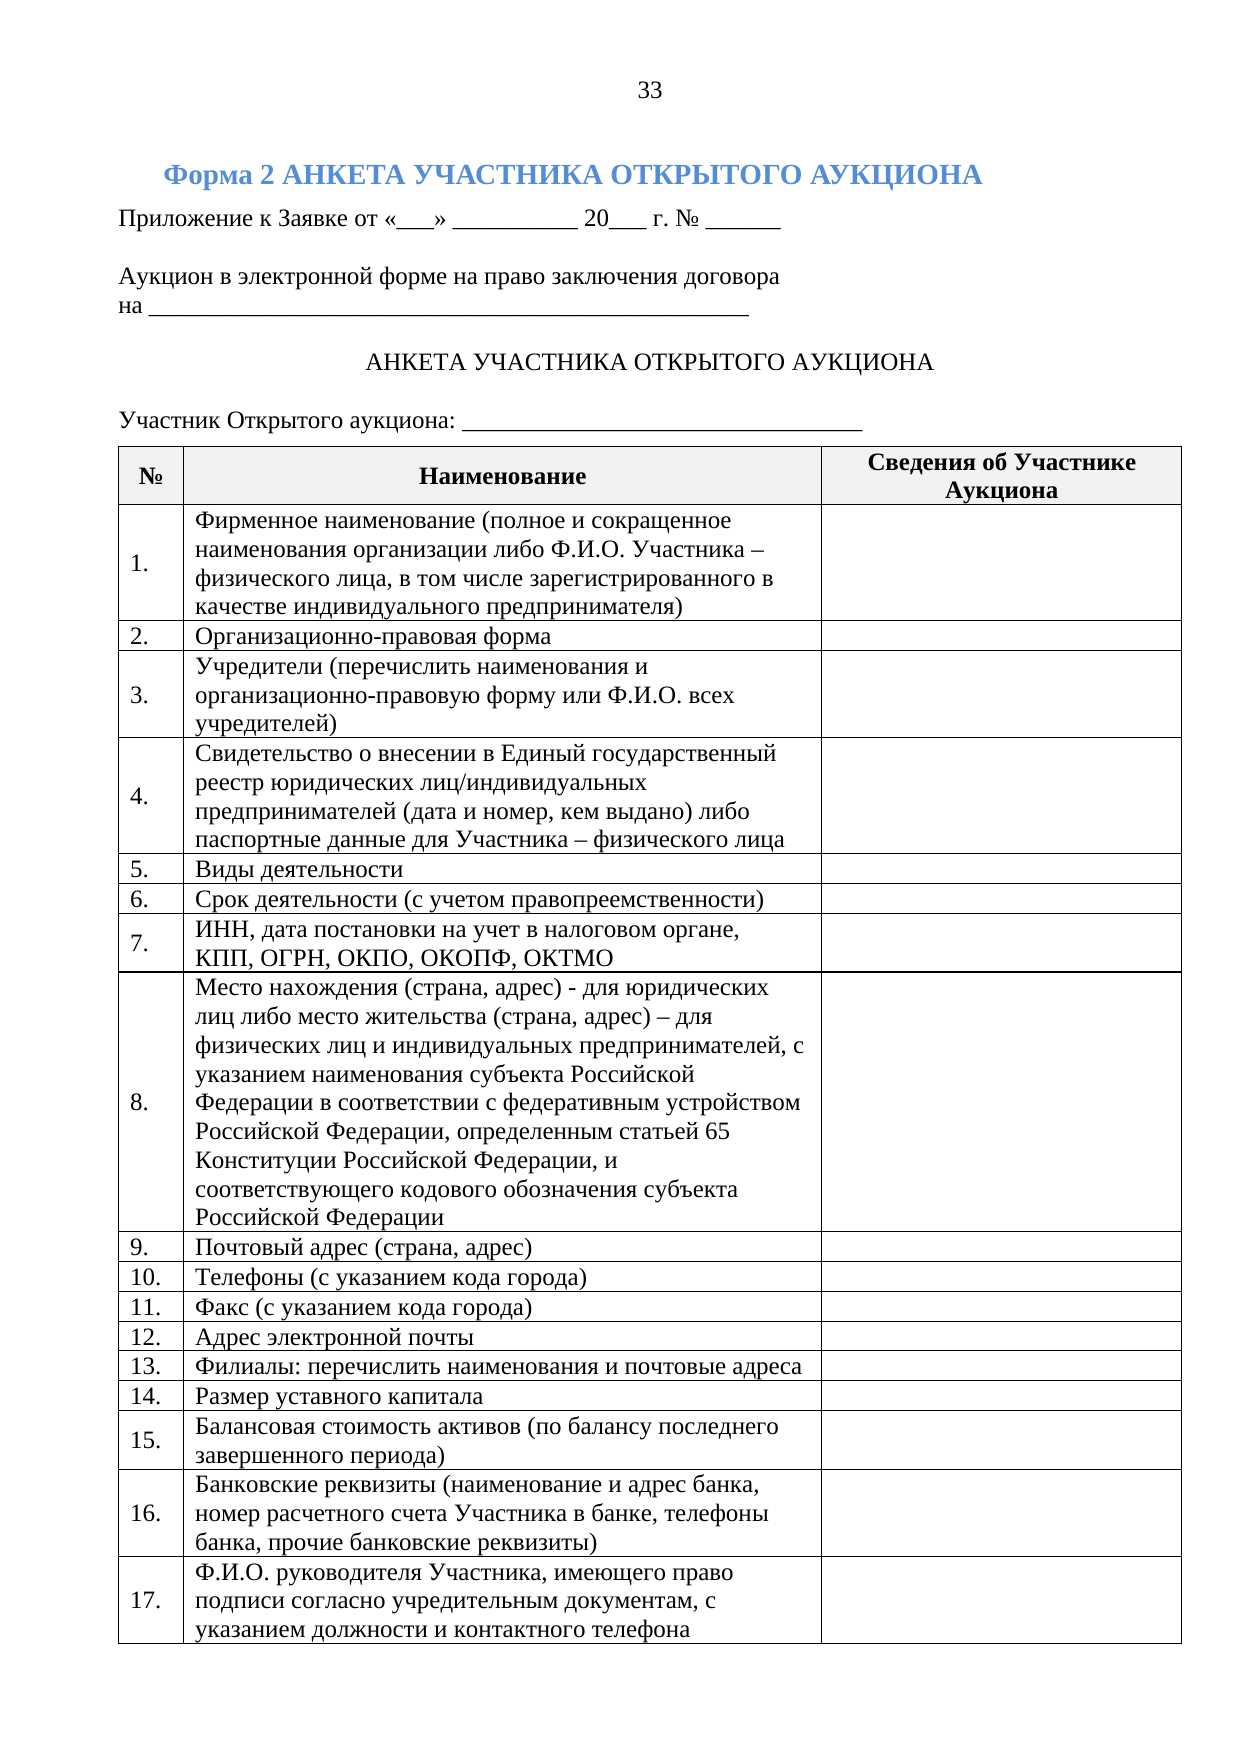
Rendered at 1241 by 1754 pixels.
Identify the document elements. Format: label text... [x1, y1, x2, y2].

table_cell [822, 738, 1181, 853]
table_cell Ф.И.О. руководителя Участника, имеющего право подписи согласно учредительным документам, с указанием должности и контактного телефона [184, 1557, 821, 1643]
table_cell Место нахождения (страна, адрес) - для юридических лиц либо место жительства (страна, адрес) – для физических лиц и индивидуальных предпринимателей, с указанием наименования субъекта Российской Федерации в соответствии с федеративным устройством Российской Федерации, определенным статьей 65 Конституции Российской Федерации, и соответствующего кодового обозначения субъекта Российской Федерации [184, 973, 821, 1231]
table_cell [822, 651, 1181, 737]
table_cell [822, 1411, 1181, 1468]
text Форма 2 АНКЕТА УЧАСТНИКА ОТКРЫТОГО АУКЦИОНА [163, 157, 1181, 191]
table_header № [119, 447, 183, 504]
table_cell 10. [119, 1262, 183, 1291]
table_cell Филиалы: перечислить наименования и почтовые адреса [184, 1351, 821, 1380]
table_cell 12. [119, 1322, 183, 1350]
table_cell [822, 1322, 1181, 1350]
table_cell 7. [119, 914, 183, 971]
text Приложение к Заявке от «___» __________ 20___ г. № ______ [118, 203, 1181, 232]
table_cell [822, 621, 1181, 650]
table_cell Размер уставного капитала [184, 1381, 821, 1410]
table_cell [822, 973, 1181, 1231]
table_cell Банковские реквизиты (наименование и адрес банка, номер расчетного счета Участника в банке, телефоны банка, прочие банковские реквизиты) [184, 1470, 821, 1556]
table_cell Адрес электронной почты [184, 1322, 821, 1350]
table_cell [822, 505, 1181, 620]
table_cell [822, 914, 1181, 971]
table_cell Балансовая стоимость активов (по балансу последнего завершенного периода) [184, 1411, 821, 1468]
table_cell [822, 1292, 1181, 1321]
table_cell 1. [119, 505, 183, 620]
table_cell Учредители (перечислить наименования и организационно-правовую форму или Ф.И.О. всех учредителей) [184, 651, 821, 737]
table_cell Телефоны (с указанием кода города) [184, 1262, 821, 1291]
table_header Наименование [184, 447, 821, 504]
table_cell [822, 884, 1181, 913]
table_cell 4. [119, 738, 183, 853]
table_cell 14. [119, 1381, 183, 1410]
text на ________________________________________________ [118, 290, 1181, 318]
table_cell Фирменное наименование (полное и сокращенное наименования организации либо Ф.И.О. Участника – физического лица, в том числе зарегистрированного в качестве индивидуального предпринимателя) [184, 505, 821, 620]
table_cell [822, 1351, 1181, 1380]
table_cell 13. [119, 1351, 183, 1380]
table_cell Почтовый адрес (страна, адрес) [184, 1232, 821, 1261]
table_cell [822, 1470, 1181, 1556]
table_cell 17. [119, 1557, 183, 1643]
table_cell 11. [119, 1292, 183, 1321]
table_cell 15. [119, 1411, 183, 1468]
table_cell 8. [119, 973, 183, 1231]
table_cell 6. [119, 884, 183, 913]
table_cell [822, 1557, 1181, 1643]
table_cell Срок деятельности (с учетом правопреемственности) [184, 884, 821, 913]
table_cell [822, 1232, 1181, 1261]
table_cell Свидетельство о внесении в Единый государственный реестр юридических лиц/индивидуальных предпринимателей (дата и номер, кем выдано) либо паспортные данные для Участника – физического лица [184, 738, 821, 853]
table_cell Виды деятельности [184, 854, 821, 883]
table_cell 2. [119, 621, 183, 650]
table_cell 3. [119, 651, 183, 737]
table_cell [822, 1381, 1181, 1410]
table_cell 5. [119, 854, 183, 883]
table_header Сведения об Участнике Аукциона [822, 447, 1181, 504]
table_cell [822, 854, 1181, 883]
text Участник Открытого аукциона: ________________________________ [118, 405, 1181, 433]
text АНКЕТА УЧАСТНИКА ОТКРЫТОГО АУКЦИОНА [118, 347, 1181, 376]
text Аукцион в электронной форме на право заключения договора [118, 261, 1181, 290]
table_cell Организационно-правовая форма [184, 621, 821, 650]
table_cell Факс (с указанием кода города) [184, 1292, 821, 1321]
table_cell ИНН, дата постановки на учет в налоговом органе, КПП, ОГРН, ОКПО, ОКОПФ, ОКТМО [184, 914, 821, 971]
table_cell 9. [119, 1232, 183, 1261]
table_cell 16. [119, 1470, 183, 1556]
table_cell [822, 1262, 1181, 1291]
